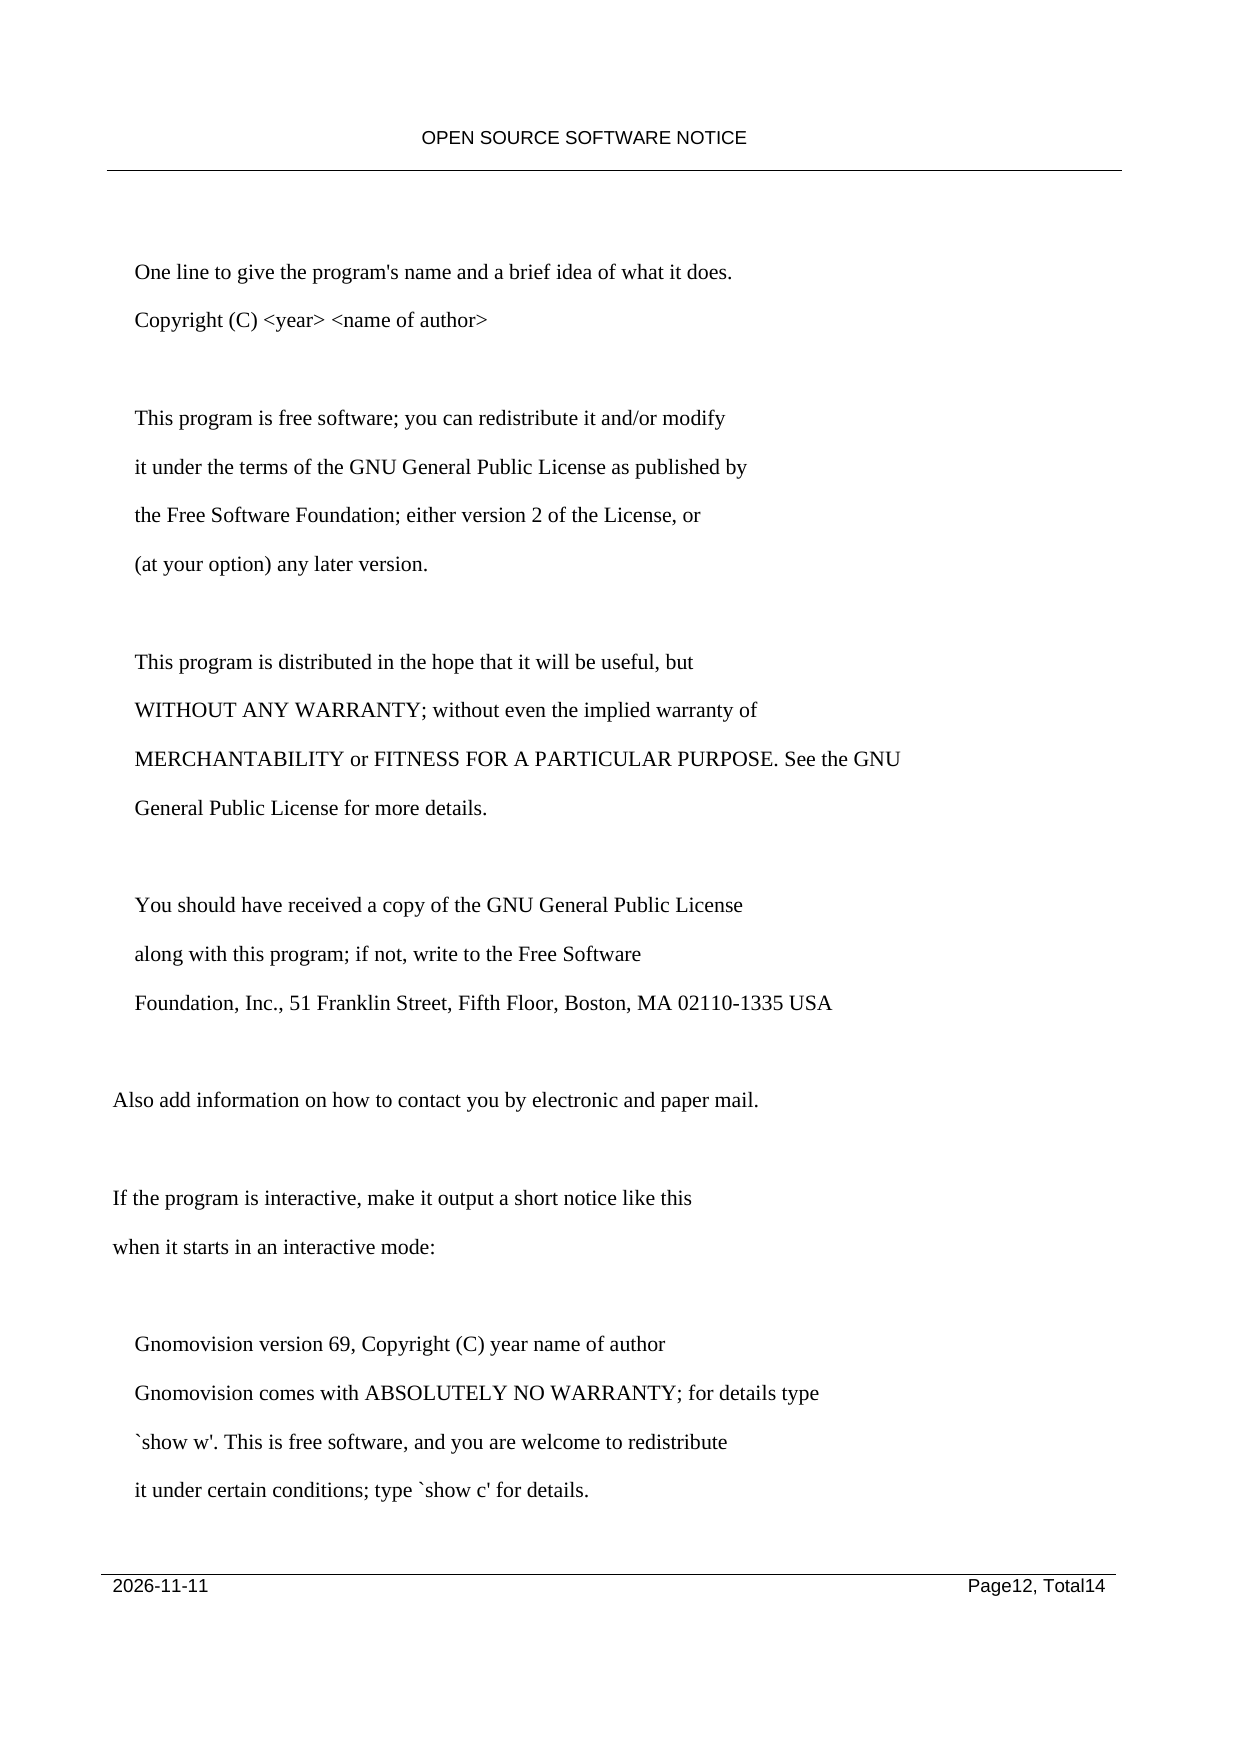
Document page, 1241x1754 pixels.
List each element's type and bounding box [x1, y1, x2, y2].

text [112, 206, 1128, 1506]
